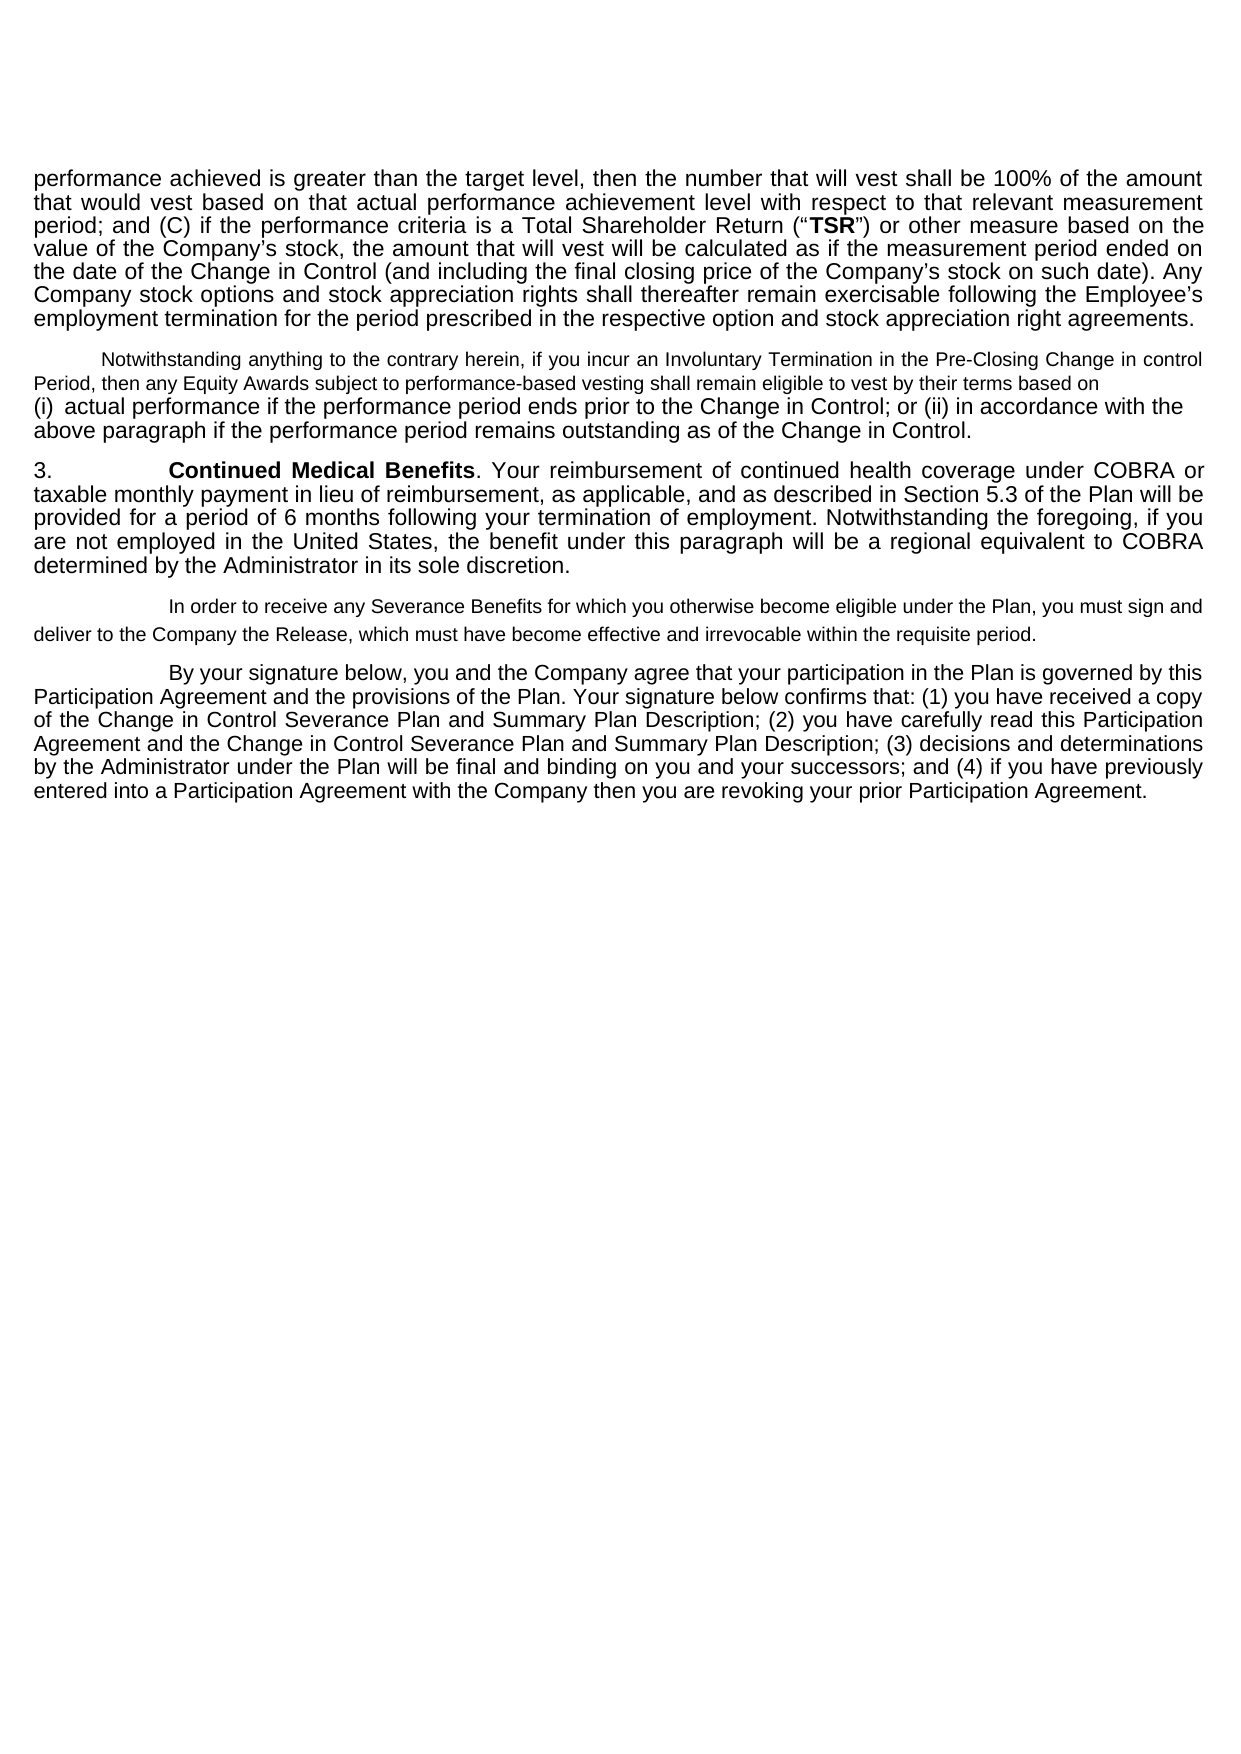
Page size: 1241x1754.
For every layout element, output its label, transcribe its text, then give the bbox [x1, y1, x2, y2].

list Continued Medical Benefits. Your reimbursement of continued health coverage under COBRA or taxable monthly payment in lieu of reimbursement, as applicable, and as described in Section 5.3 of the Plan will be provided for a period of 6 months following your termination of employment. Notwithstanding the foregoing, if you are not employed in the United States, the benefit under this paragraph will be a regional equivalent to COBRA determined by the Administrator in its sole discretion. [33, 459, 1205, 578]
text In order to receive any Severance Benefits for which you otherwise become eligible under the Plan, you must sign and deliver to the Company the Release, which must have become effective and irrevocable within the requisite period. [33, 594, 1205, 645]
text performance achieved is greater than the target level, then the number that will vest shall be 100% of the amount that would vest based on that actual performance achievement level with respect to that relevant measurement period; and (C) if the performance criteria is a Total Shareholder Return (“TSR”) or other measure based on the value of the Company’s stock, the amount that will vest will be calculated as if the measurement period ended on the date of the Change in Control (and including the final closing price of the Company’s stock on such date). Any Company stock options and stock appreciation rights shall thereafter remain exercisable following the Employee’s employment termination for the period prescribed in the respective option and stock appreciation right agreements. [33, 168, 1205, 331]
text By your signature below, you and the Company agree that your participation in the Plan is governed by this Participation Agreement and the provisions of the Plan. Your signature below confirms that: (1) you have received a copy of the Change in Control Severance Plan and Summary Plan Description; (2) you have carefully read this Participation Agreement and the Change in Control Severance Plan and Summary Plan Description; (3) decisions and determinations by the Administrator under the Plan will be final and binding on you and your successors; and (4) if you have previously entered into a Participation Agreement with the Company then you are revoking your prior Participation Agreement. [33, 662, 1205, 803]
list actual performance if the performance period ends prior to the Change in Control; or (ii) in accordance with the above paragraph if the performance period remains outstanding as of the Change in Control. [33, 395, 1205, 444]
text Notwithstanding anything to the contrary herein, if you incur an Involuntary Termination in the Pre-Closing Change in control Period, then any Equity Awards subject to performance-based vesting shall remain eligible to vest by their terms based on [33, 348, 1205, 394]
